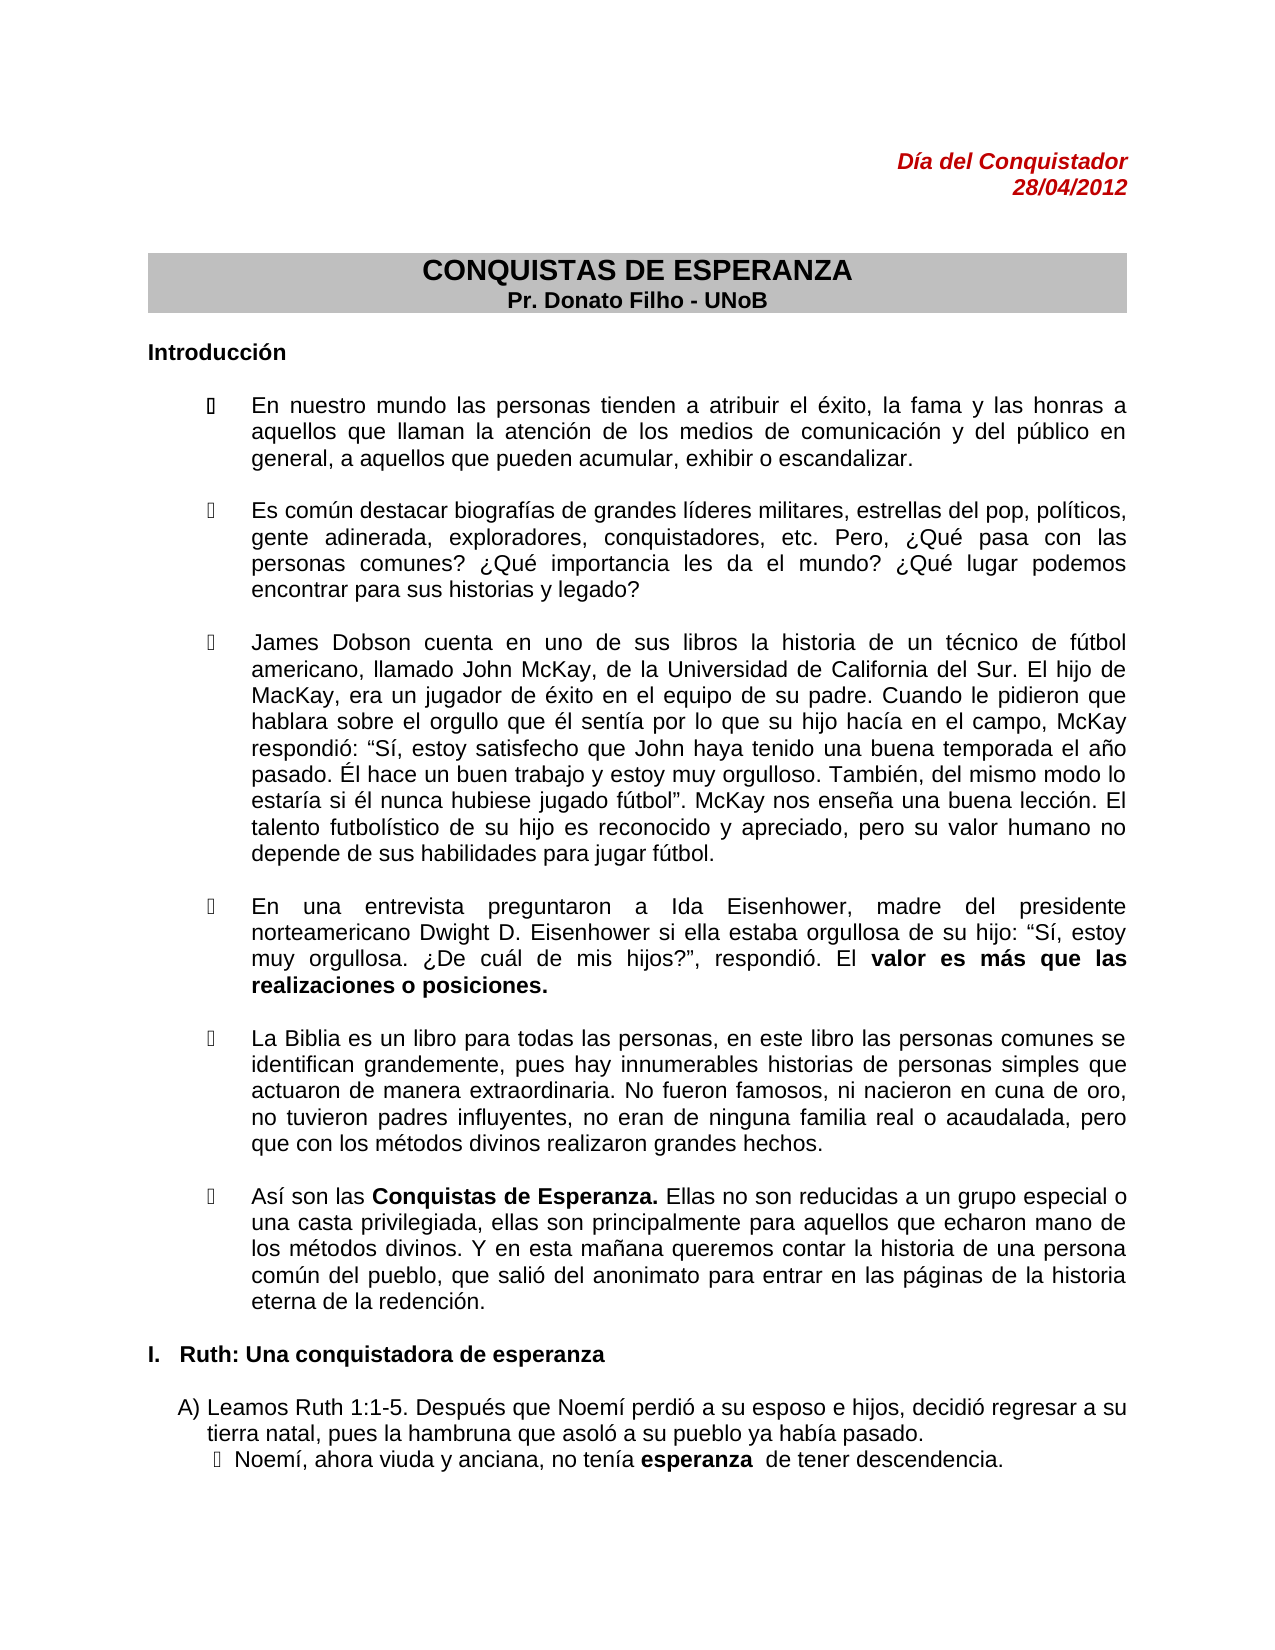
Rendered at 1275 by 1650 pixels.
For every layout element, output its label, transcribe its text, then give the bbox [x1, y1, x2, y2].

text Pr. Donato Filho - UNoB [148, 287, 1127, 313]
text Noemí, ahora viuda y anciana, no tenía esperanza de tener descendencia. [177, 1446, 1127, 1472]
text I. Ruth: Una conquistadora de esperanza [148, 1341, 1127, 1367]
text 28/04/2012 [148, 174, 1127, 200]
text En nuestro mundo las personas tienden a atribuir el éxito, la fama y las honras a aquellos que llaman la atención de los medios de comunicación y del público en general, a aquellos que pueden acumular, exhibir o escandalizar. [207, 392, 1127, 471]
text Introducción [148, 339, 1127, 366]
text Así son las Conquistas de Esperanza. Ellas no son reducidas a un grupo especial o una casta privilegiada, ellas son principalmente para aquellos que echaron mano de los métodos divinos. Y en esta mañana queremos contar la historia de una persona común del pueblo, que salió del anonimato para entrar en las páginas de la historia eterna de la redención. [207, 1183, 1127, 1314]
text A) Leamos Ruth 1:1-5. Después que Noemí perdió a su esposo e hijos, decidió regresar a su tierra natal, pues la hambruna que asoló a su pueblo ya había pasado. [177, 1393, 1127, 1446]
text Es común destacar biografías de grandes líderes militares, estrellas del pop, políticos, gente adinerada, exploradores, conquistadores, etc. Pero, ¿Qué pasa con las personas comunes? ¿Qué importancia les da el mundo? ¿Qué lugar podemos encontrar para sus historias y legado? [207, 497, 1127, 603]
text La Biblia es un libro para todas las personas, en este libro las personas comunes se identifican grandemente, pues hay innumerables historias de personas simples que actuaron de manera extraordinaria. No fueron famosos, ni nacieron en cuna de oro, no tuvieron padres influyentes, no eran de ninguna familia real o acaudalada, pero que con los métodos divinos realizaron grandes hechos. [207, 1024, 1127, 1156]
text Día del Conquistador [148, 148, 1127, 174]
text CONQUISTAS DE ESPERANZA [148, 253, 1127, 287]
text James Dobson cuenta en uno de sus libros la historia de un técnico de fútbol americano, llamado John McKay, de la Universidad de California del Sur. El hijo de MacKay, era un jugador de éxito en el equipo de su padre. Cuando le pidieron que hablara sobre el orgullo que él sentía por lo que su hijo hacía en el campo, McKay respondió: “Sí, estoy satisfecho que John haya tenido una buena temporada el año pasado. Él hace un buen trabajo y estoy muy orgulloso. También, del mismo modo lo estaría si él nunca hubiese jugado fútbol”. McKay nos enseña una buena lección. El talento futbolístico de su hijo es reconocido y apreciado, pero su valor humano no depende de sus habilidades para jugar fútbol. [207, 629, 1127, 866]
text En una entrevista preguntaron a Ida Eisenhower, madre del presidente norteamericano Dwight D. Eisenhower si ella estaba orgullosa de su hijo: “Sí, estoy muy orgullosa. ¿De cuál de mis hijos?”, respondió. El valor es más que las realizaciones o posiciones. [207, 893, 1127, 998]
